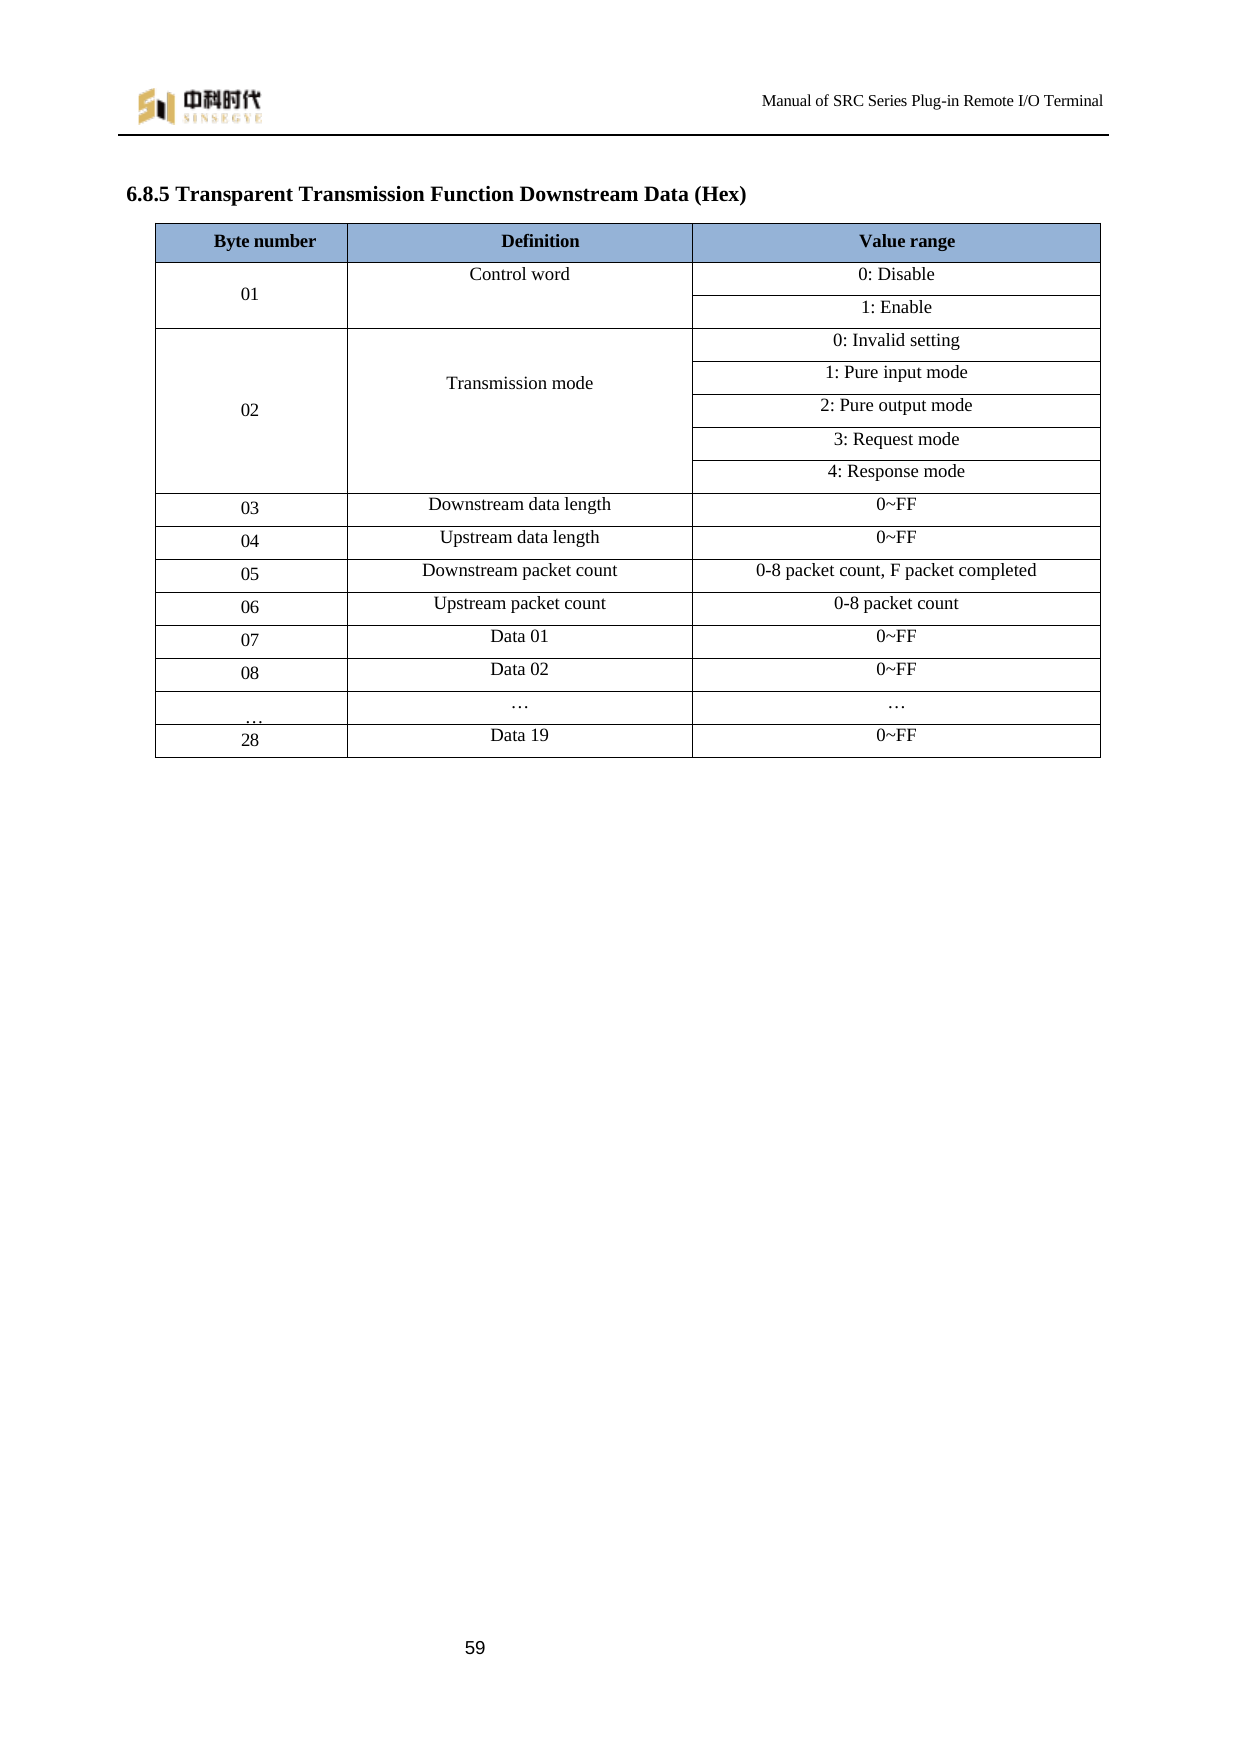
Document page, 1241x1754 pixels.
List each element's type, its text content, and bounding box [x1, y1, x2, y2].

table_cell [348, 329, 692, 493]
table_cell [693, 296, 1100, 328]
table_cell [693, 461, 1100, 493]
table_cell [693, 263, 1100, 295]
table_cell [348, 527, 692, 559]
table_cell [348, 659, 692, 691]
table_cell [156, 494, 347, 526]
subtitle 6.8.5 Transparent Transmission Function Downstream Data (Hex) [126, 181, 1103, 206]
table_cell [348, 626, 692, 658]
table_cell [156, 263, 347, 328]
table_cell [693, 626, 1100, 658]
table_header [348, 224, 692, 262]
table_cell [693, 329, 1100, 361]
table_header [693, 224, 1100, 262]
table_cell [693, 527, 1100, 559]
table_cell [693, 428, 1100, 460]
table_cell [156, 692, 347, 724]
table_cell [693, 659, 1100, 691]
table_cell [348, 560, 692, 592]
picture [138, 88, 262, 125]
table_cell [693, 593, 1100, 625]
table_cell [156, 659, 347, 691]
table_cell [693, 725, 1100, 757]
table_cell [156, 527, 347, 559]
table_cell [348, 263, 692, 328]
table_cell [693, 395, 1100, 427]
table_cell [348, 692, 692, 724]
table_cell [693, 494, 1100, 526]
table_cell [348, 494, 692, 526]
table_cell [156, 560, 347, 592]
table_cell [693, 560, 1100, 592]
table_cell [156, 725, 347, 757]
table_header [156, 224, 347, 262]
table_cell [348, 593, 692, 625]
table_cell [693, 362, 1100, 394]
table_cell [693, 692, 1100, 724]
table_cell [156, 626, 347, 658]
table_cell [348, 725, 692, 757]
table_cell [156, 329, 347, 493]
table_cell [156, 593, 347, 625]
